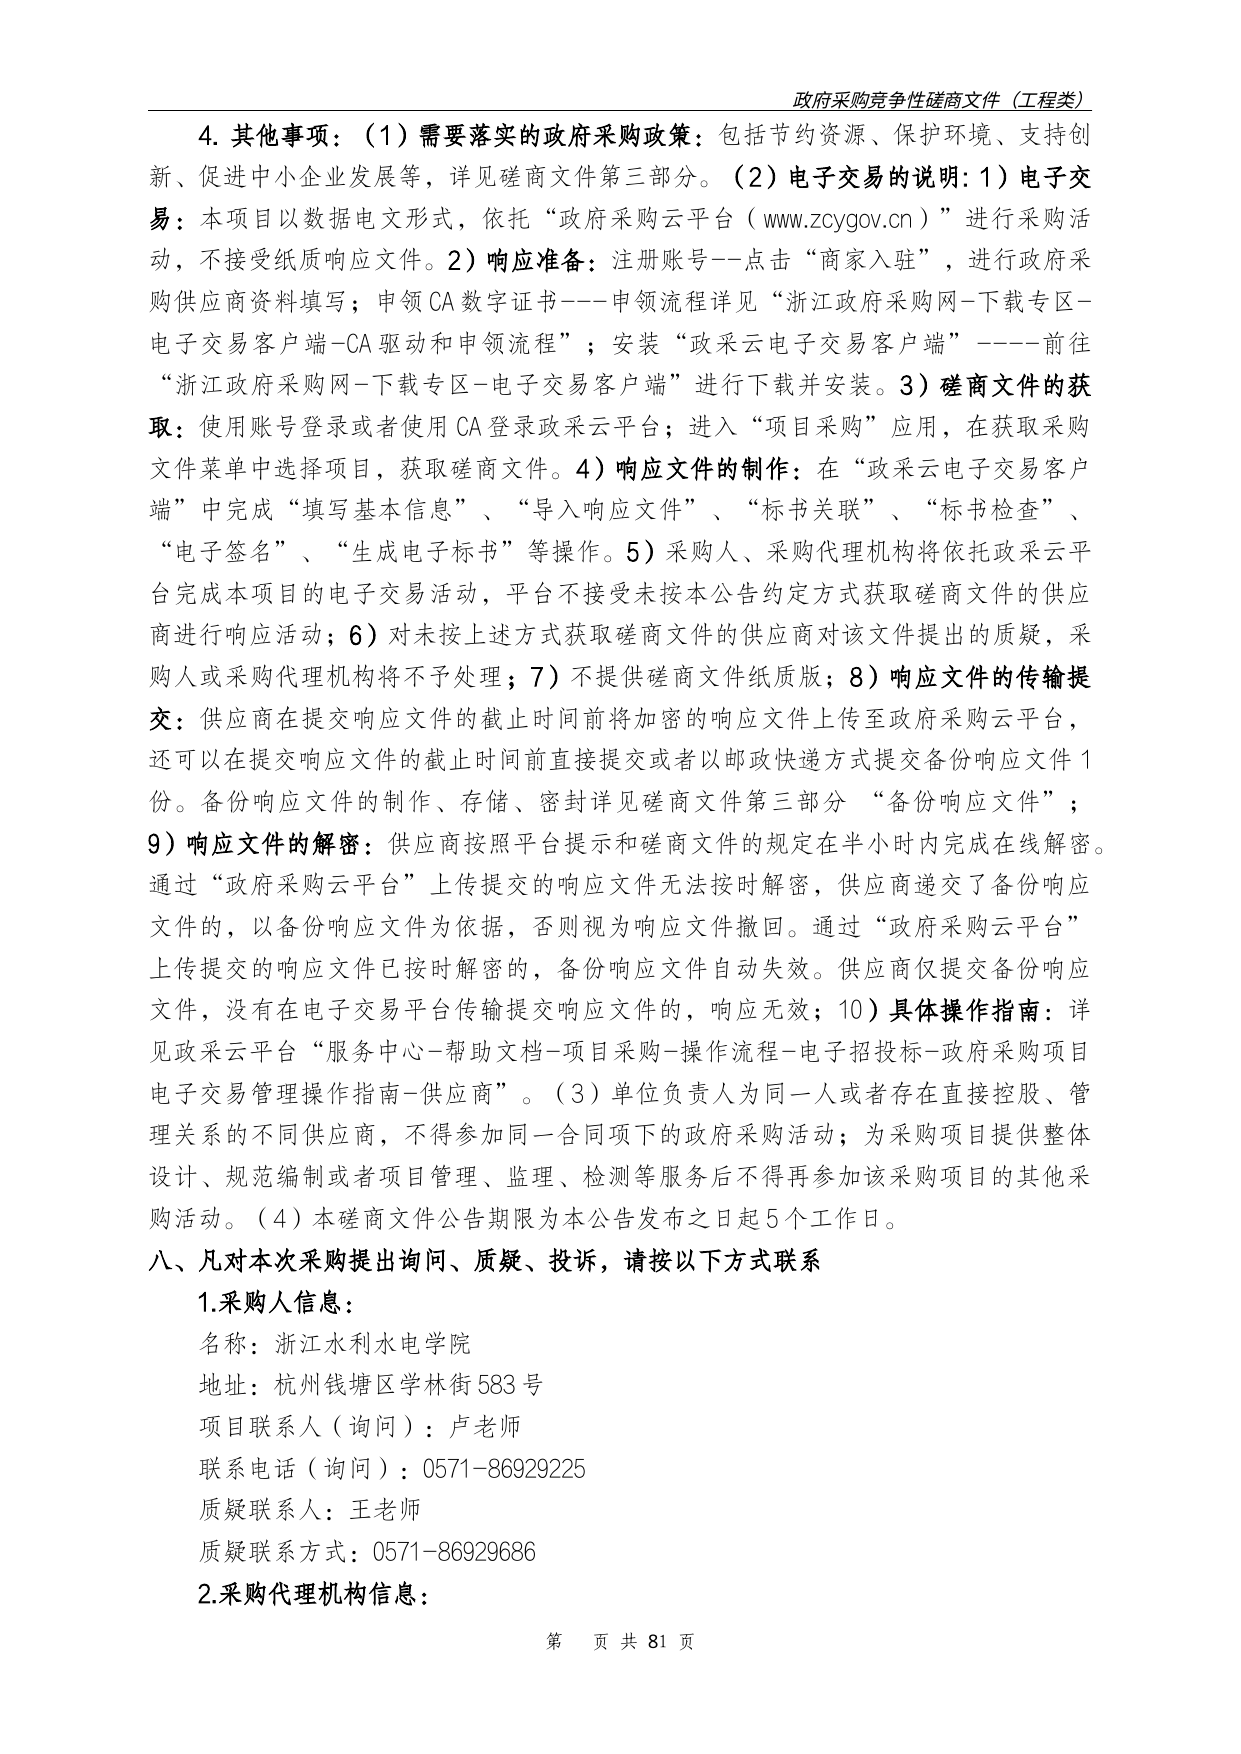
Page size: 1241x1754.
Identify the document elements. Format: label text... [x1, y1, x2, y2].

text 项目联系人（询问）：卢老师 [148, 1414, 1092, 1442]
text 1.采购人信息： [148, 1289, 1092, 1317]
text 质疑联系方式：0571-86929686 [148, 1539, 1092, 1567]
text 联系电话（询问）：0571-86929225 [148, 1456, 1092, 1483]
text 质疑联系人：王老师 [148, 1497, 1092, 1525]
text 4. 其他事项：（1）需要落实的政府采购政策：包括节约资源、保护环境、支持创新、促进中小企业发展等，详见磋商文件第三部分。（2）电子交易的说明: 1）电子交易：本项目以数据电文形式，依托“政府采购云平台（www.zcygov.cn）”进行采购活动，不接受纸质响应文件。2）响应准备：注册账号--点击“商家入驻”，进行政府采购供应商资料填写；申领CA数字证书---申领流程详见“浙江政府采购网-下载专区-电子交易客户端-CA驱动和申领流程”；安装“政采云电子交易客户端”----前往“浙江政府采购网-下载专区-电子交易客户端”进行下载并安装。3）磋商文件的获取：使用账号登录或者使用CA登录政采云平台；进入“项目采购”应用，在获取采购文件菜单中选择项目，获取磋商文件。4）响应文件的制作：在“政采云电子交易客户端”中完成“填写基本信息”、“导入响应文件”、“标书关联”、“标书检查”、“电子签名”、“生成电子标书”等操作。5）采购人、采购代理机构将依托政采云平台完成本项目的电子交易活动，平台不接受未按本公告约定方式获取磋商文件的供应商进行响应活动；6）对未按上述方式获取磋商文件的供应商对该文件提出的质疑，采购人或采购代理机构将不予处理；7）不提供磋商文件纸质版；8）响应文件的传输提交：供应商在提交响应文件的截止时间前将加密的响应文件上传至政府采购云平台，还可以在提交响应文件的截止时间前直接提交或者以邮政快递方式提交备份响应文件1份。备份响应文件的制作、存储、密封详见磋商文件第三部分 “备份响应文件”；9）响应文件的解密：供应商按照平台提示和磋商文件的规定在半小时内完成在线解密。通过“政府采购云平台”上传提交的响应文件无法按时解密，供应商递交了备份响应文件的，以备份响应文件为依据，否则视为响应文件撤回。通过“政府采购云平台”上传提交的响应文件已按时解密的，备份响应文件自动失效。供应商仅提交备份响应文件，没有在电子交易平台传输提交响应文件的，响应无效；10）具体操作指南：详见政采云平台“服务中心-帮助文档-项目采购-操作流程-电子招投标-政府采购项目电子交易管理操作指南-供应商”。（3）单位负责人为同一人或者存在直接控股、管理关系的不同供应商，不得参加同一合同项下的政府采购活动；为采购项目提供整体设计、规范编制或者项目管理、监理、检测等服务后不得再参加该采购项目的其他采购活动。（4）本磋商文件公告期限为本公告发布之日起5个工作日。 [148, 122, 1092, 1233]
subtitle 八、凡对本次采购提出询问、质疑、投诉，请按以下方式联系 [148, 1247, 1092, 1275]
text 名称：浙江水利水电学院 [148, 1331, 1092, 1358]
text 地址：杭州钱塘区学林街583号 [148, 1372, 1092, 1400]
text 2.采购代理机构信息： [148, 1581, 1092, 1608]
